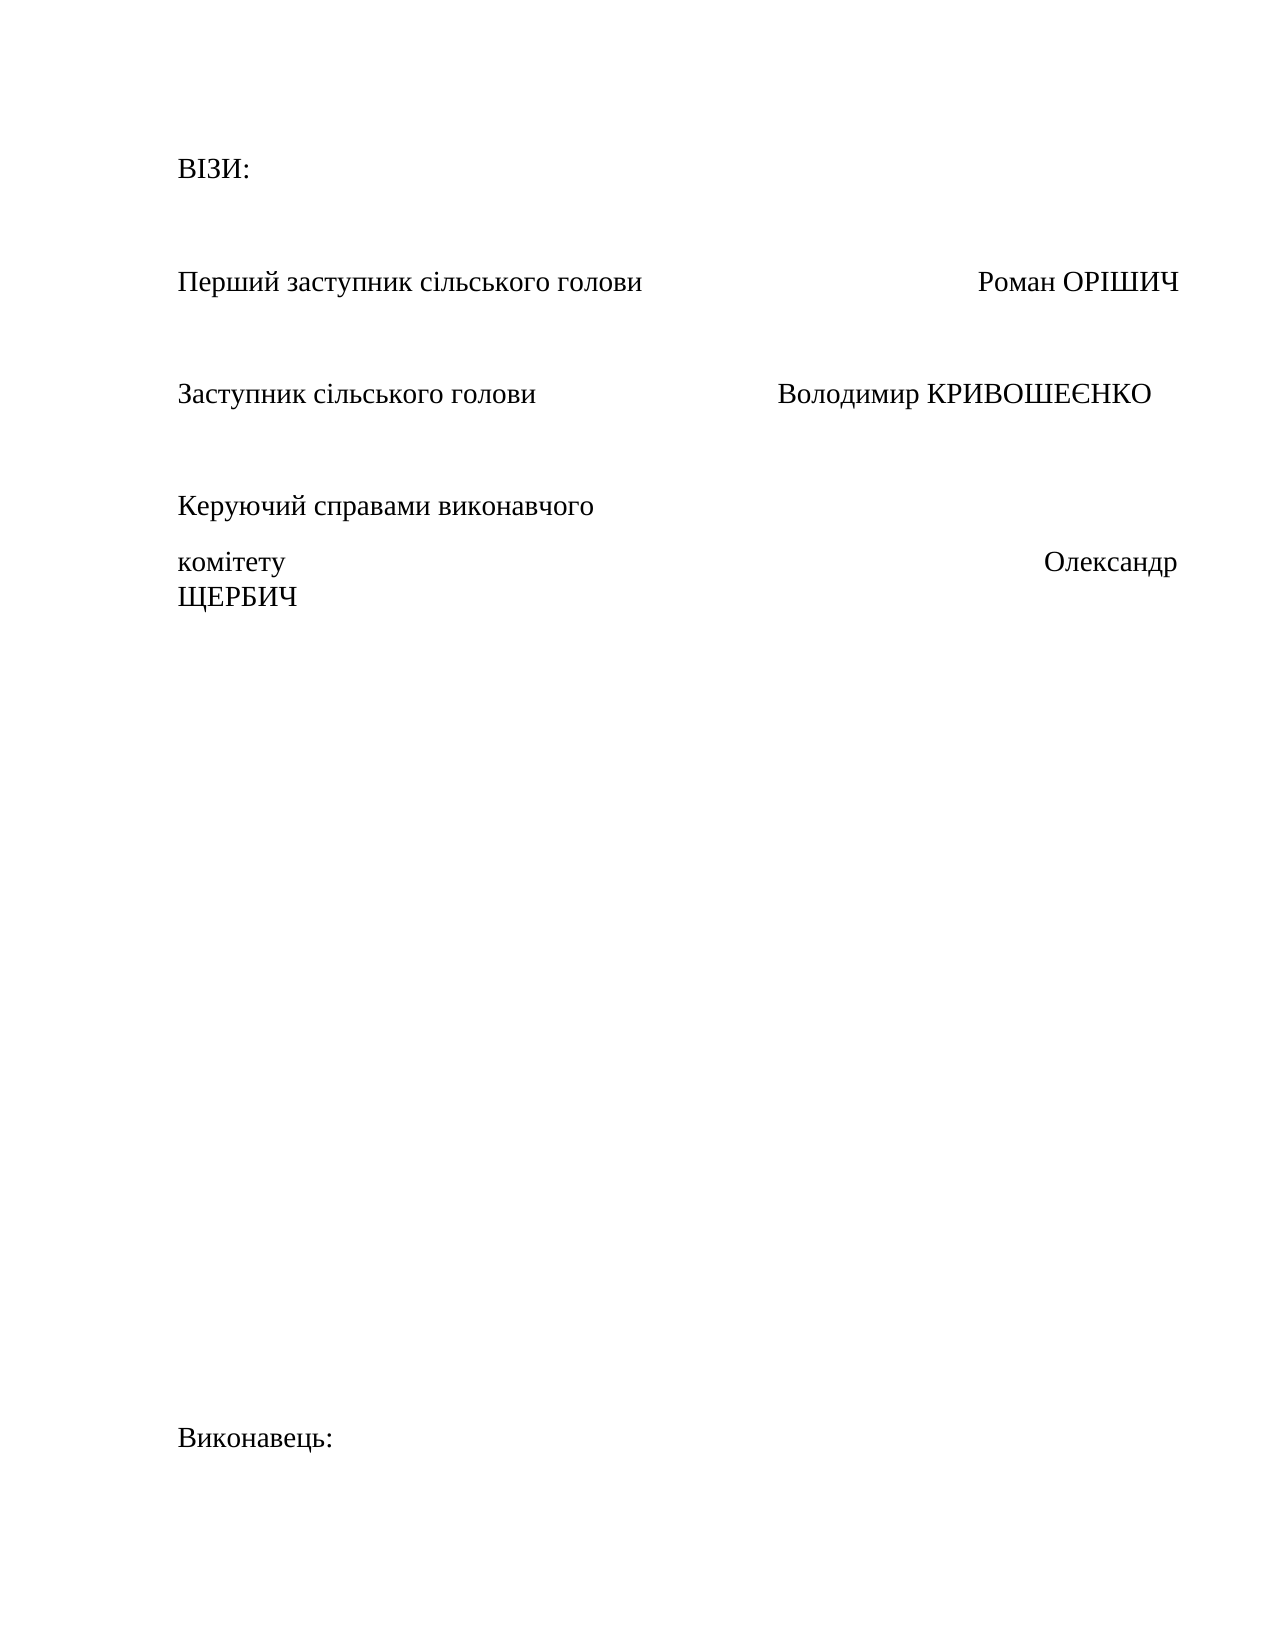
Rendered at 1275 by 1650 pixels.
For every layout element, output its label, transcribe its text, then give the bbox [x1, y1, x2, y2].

text Перший заступник сільського голови Роман ОРІШИЧ [177, 264, 1186, 297]
text Заступник сільського голови Володимир КРИВОШЕЄНКО [177, 376, 1186, 409]
text Виконавець: [177, 1420, 1186, 1453]
text комітету Олександр ЩЕРБИЧ [177, 544, 1186, 613]
text Керуючий справами виконавчого [177, 488, 1186, 521]
text ВІЗИ: [177, 152, 1186, 185]
